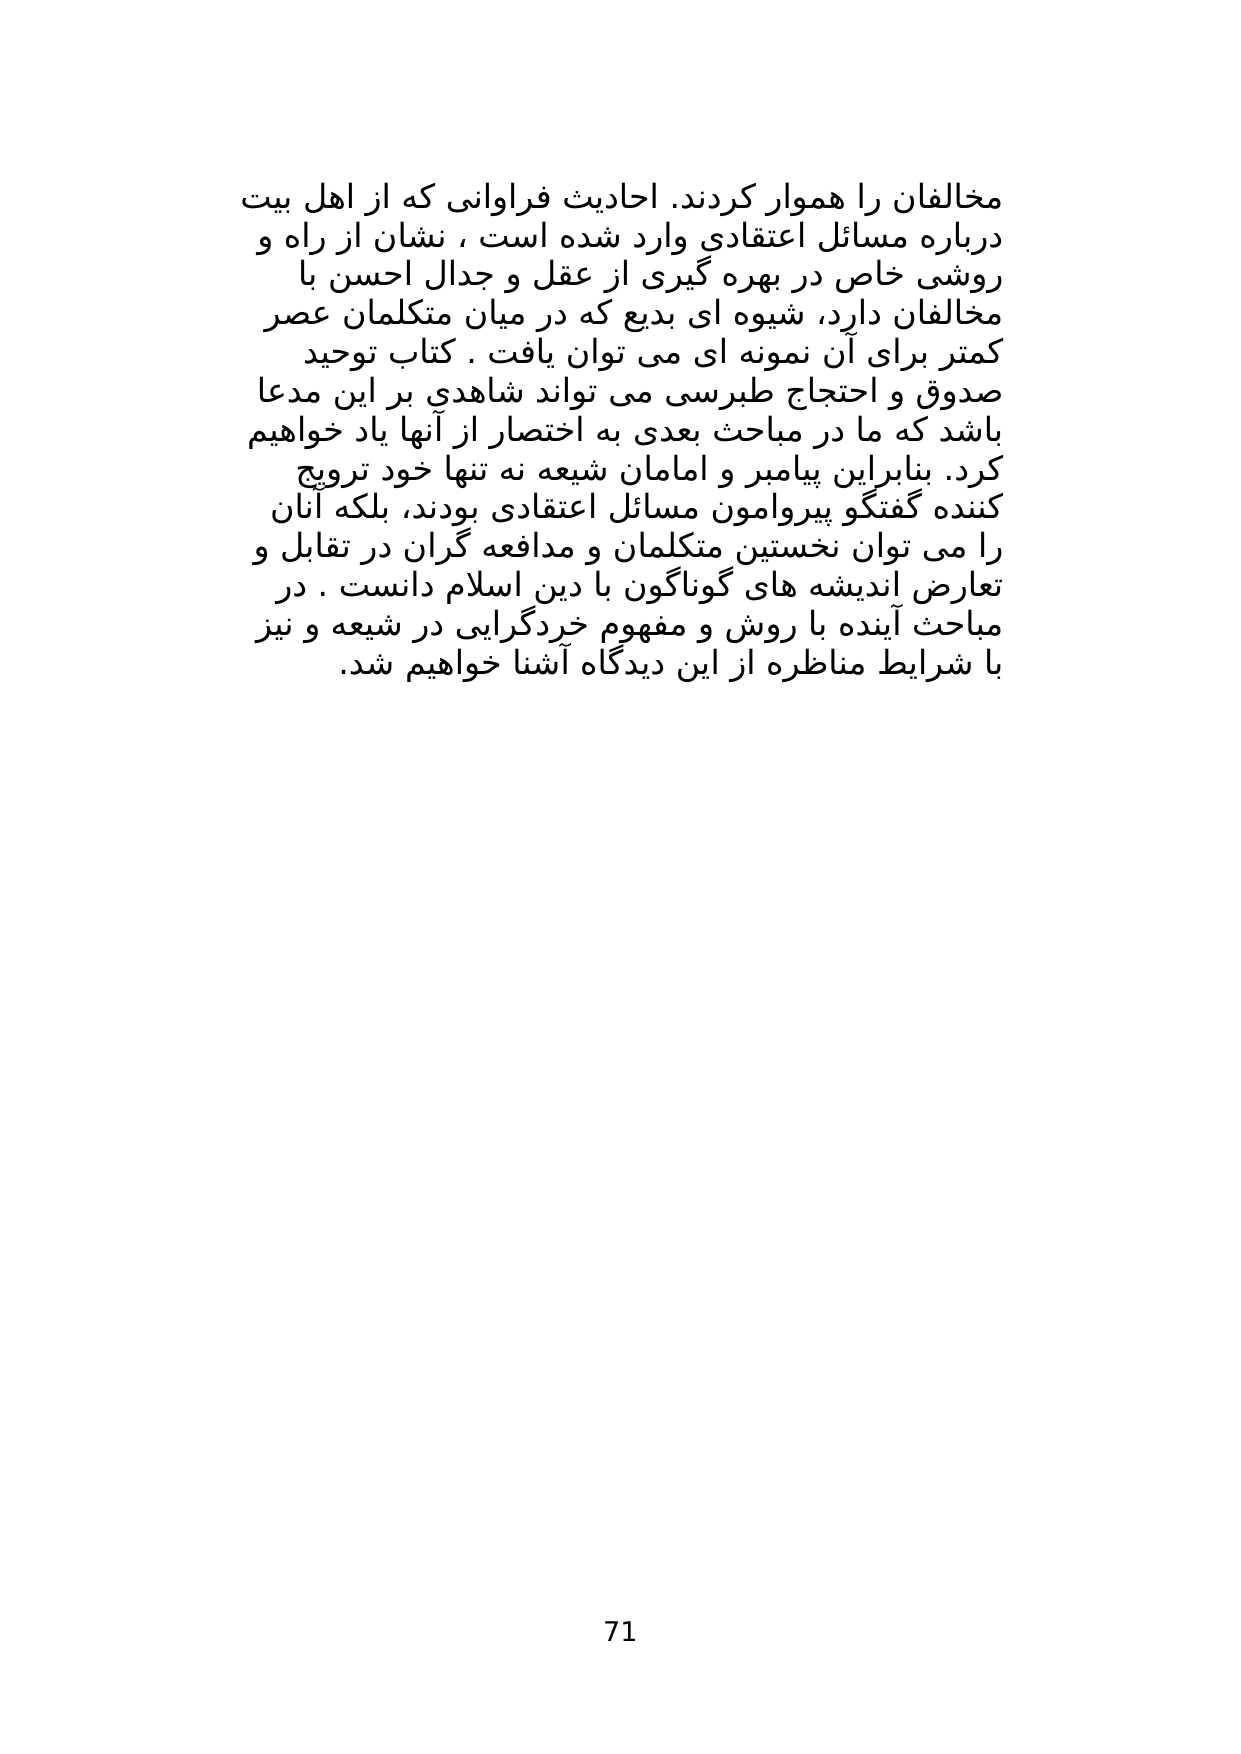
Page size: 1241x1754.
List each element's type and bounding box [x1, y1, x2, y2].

text [236, 177, 1004, 682]
